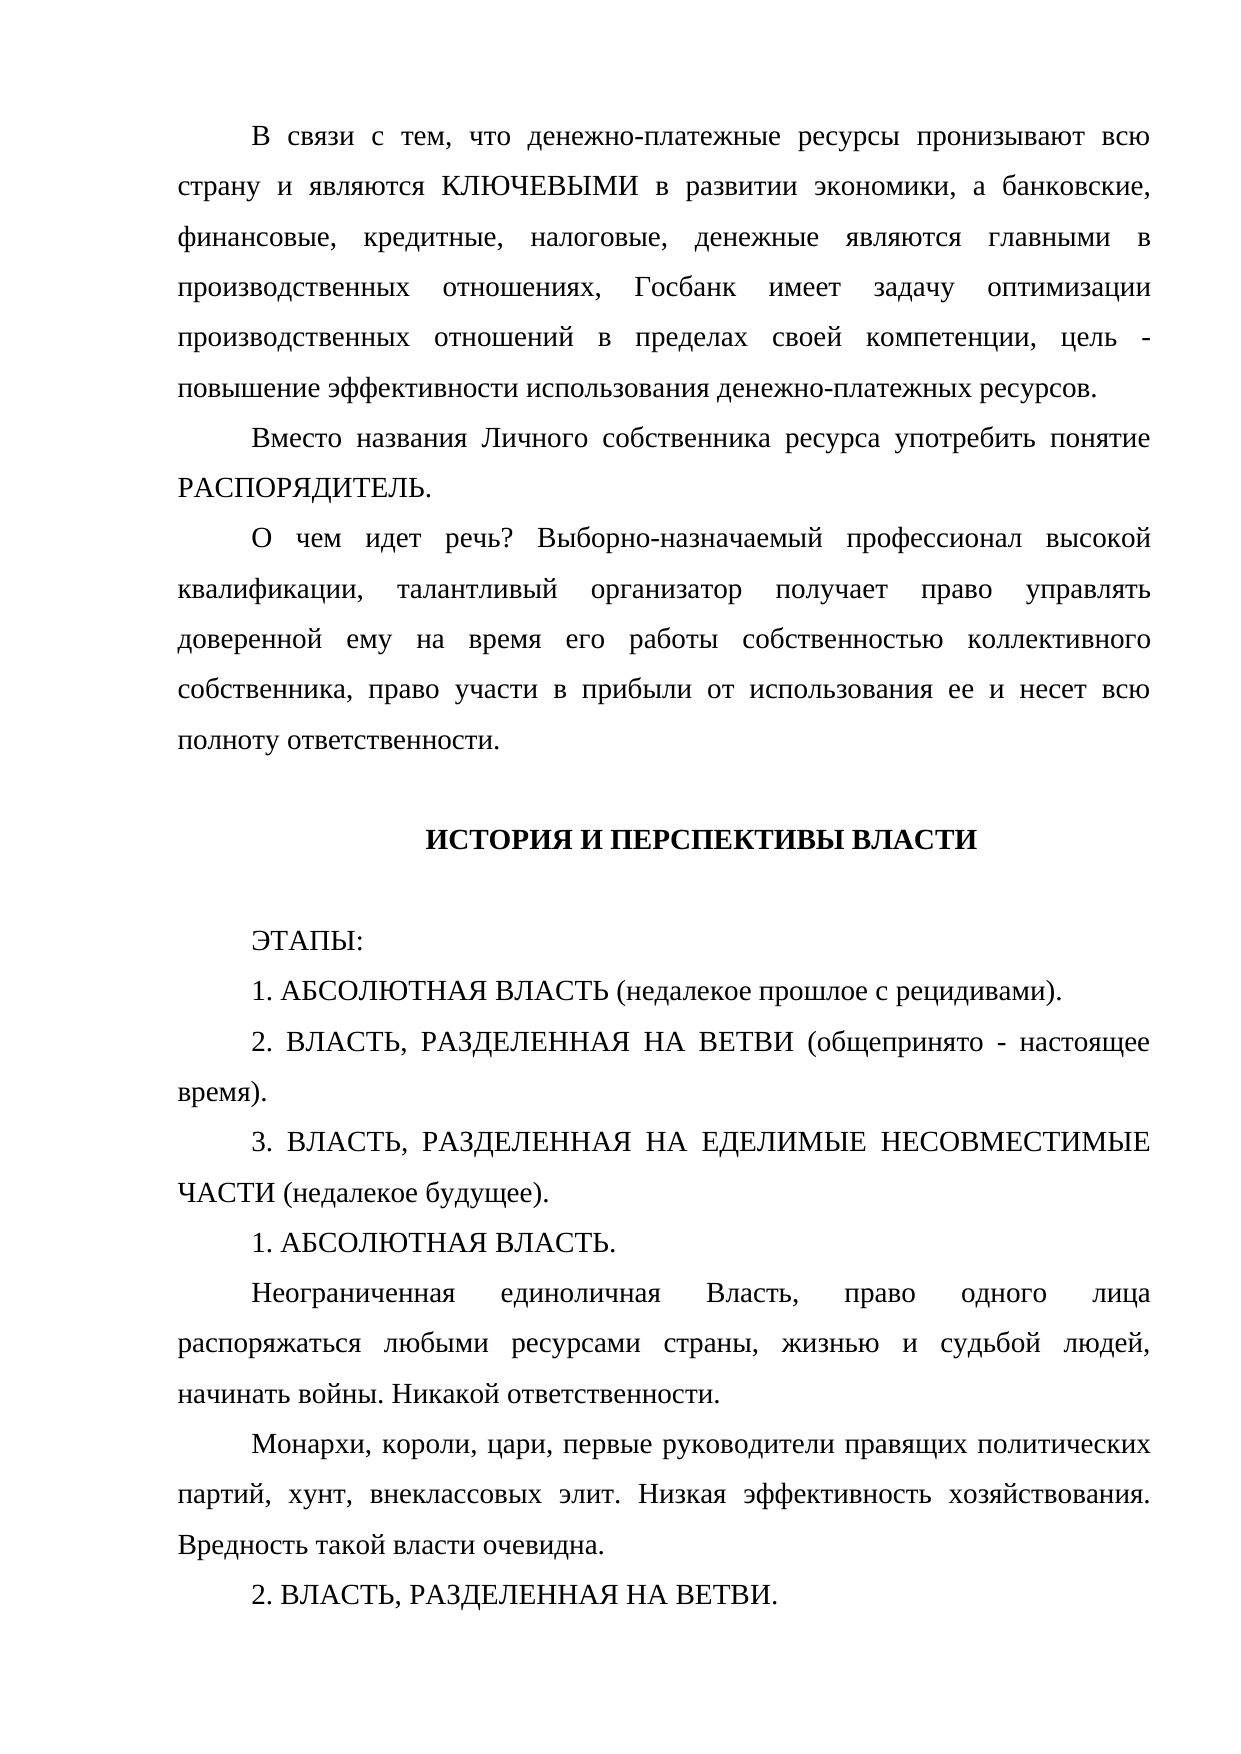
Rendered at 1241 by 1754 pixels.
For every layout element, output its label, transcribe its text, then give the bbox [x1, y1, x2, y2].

text Вместо названия Личного собственника ресурса употребить понятие РАСПОРЯДИТЕЛЬ. [177, 420, 1152, 504]
text В связи с тем, что денежно-платежные ресурсы пронизывают всю страну и являются КЛЮЧЕВЫМИ в развитии экономики, а банковские, финансовые, кредитные, налоговые, денежные являются главными в производственных отношениях, Госбанк имеет задачу оптимизации производственных отношений в пределах своей компетенции, цель - повышение эффективности использования денежно-платежных ресурсов. [177, 118, 1152, 403]
text Монархи, короли, цари, первые руководители правящих политических партий, хунт, внеклассовых элит. Низкая эффективность хозяйствования. Вредность такой власти очевидна. [177, 1426, 1152, 1560]
text 2. ВЛАСТЬ, РАЗДЕЛЕННАЯ НА ВЕТВИ (общепринято - настоящее время). [177, 1024, 1152, 1108]
text О чем идет речь? Выборно-назначаемый профессионал высокой квалификации, талантливый организатор получает право управлять доверенной ему на время его работы собственностью коллективного собственника, право участи в прибыли от использования ее и несет всю полноту ответственности. [177, 521, 1152, 755]
text ИСТОРИЯ И ПЕРСПЕКТИВЫ ВЛАСТИ [177, 822, 1152, 856]
text 3. ВЛАСТЬ, РАЗДЕЛЕННАЯ НА ЕДЕЛИМЫЕ НЕСОВМЕСТИМЫЕ ЧАСТИ (недалекое будущее). [177, 1124, 1152, 1208]
text 2. ВЛАСТЬ, РАЗДЕЛЕННАЯ НА ВЕТВИ. [177, 1577, 1152, 1611]
text 1. АБСОЛЮТНАЯ ВЛАСТЬ (недалекое прошлое с рецидивами). [177, 973, 1152, 1007]
text ЭТАПЫ: [177, 923, 1152, 957]
text Неограниченная единоличная Власть, право одного лица распоряжаться любыми ресурсами страны, жизнью и судьбой людей, начинать войны. Никакой ответственности. [177, 1275, 1152, 1409]
text 1. АБСОЛЮТНАЯ ВЛАСТЬ. [177, 1225, 1152, 1258]
